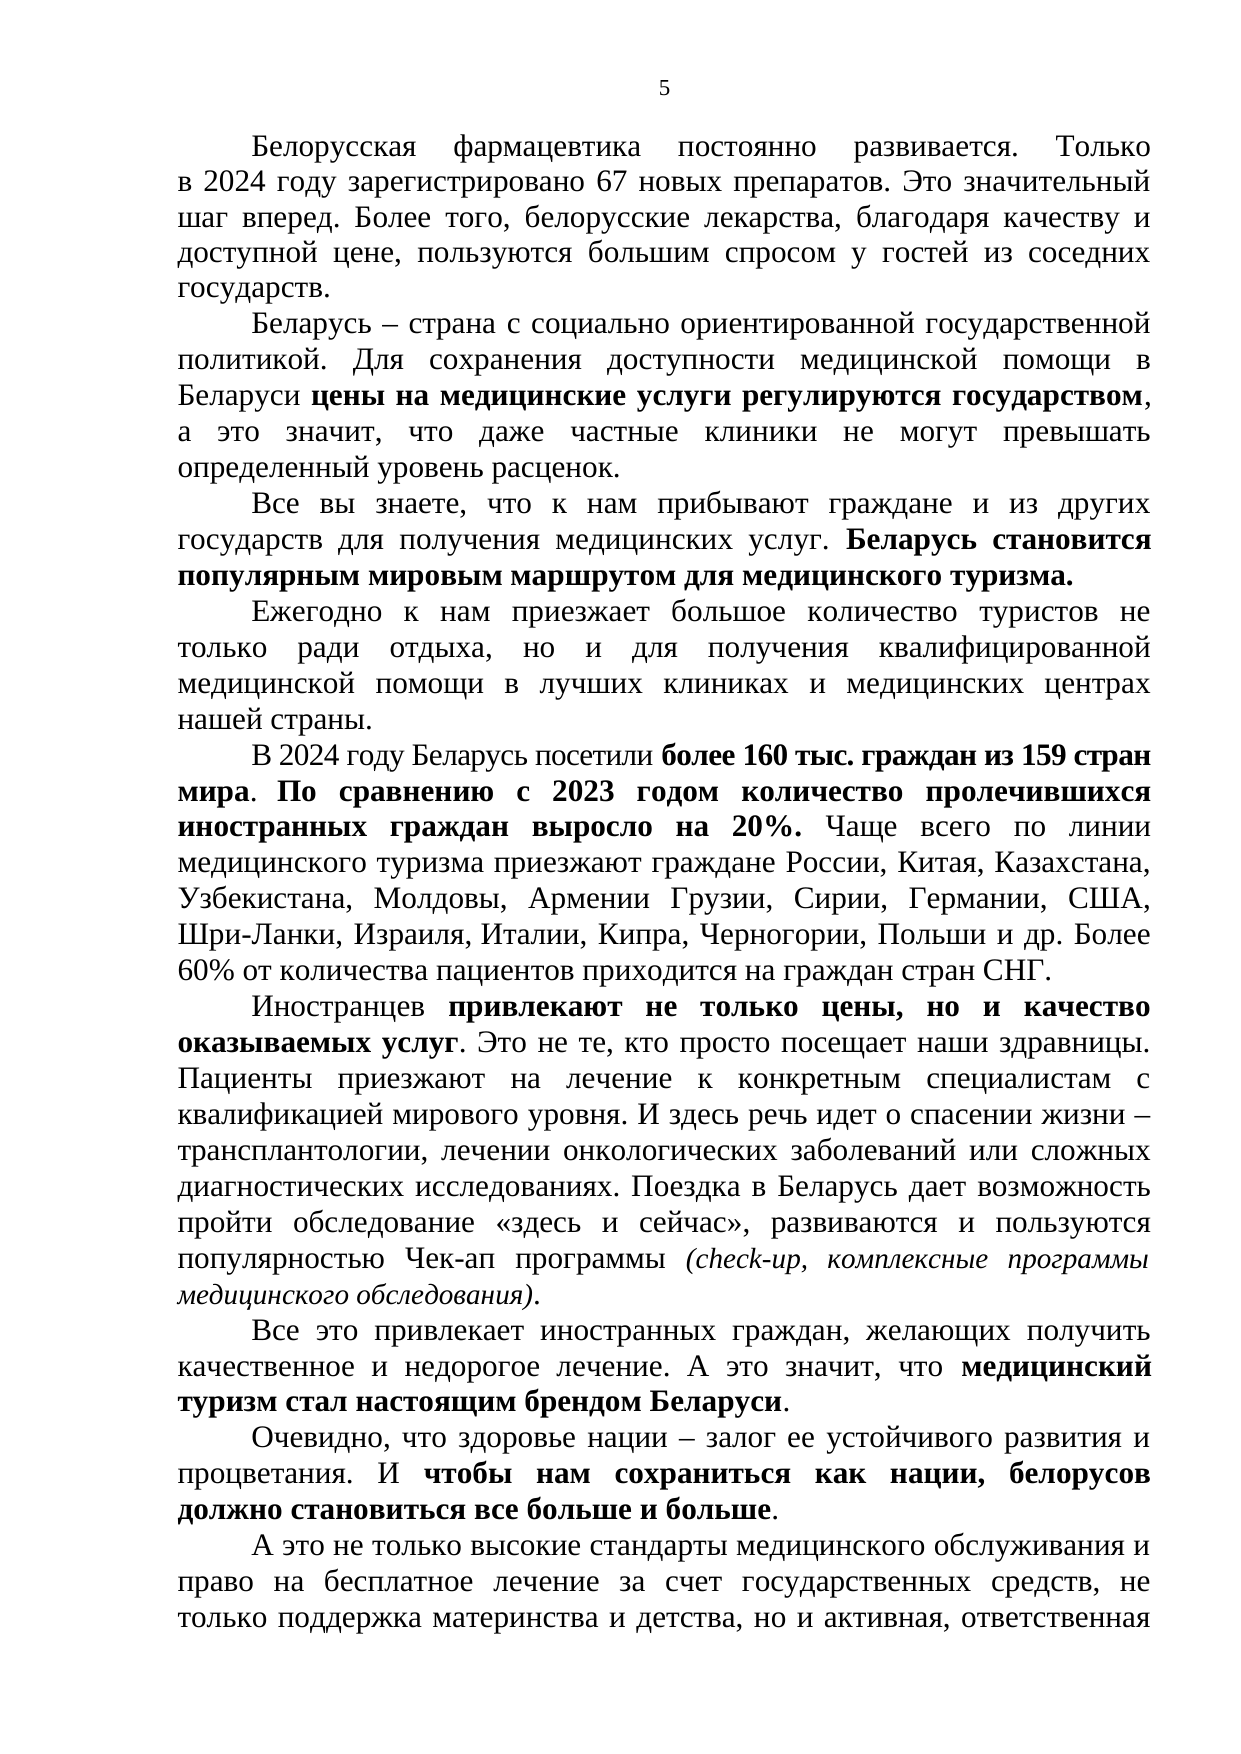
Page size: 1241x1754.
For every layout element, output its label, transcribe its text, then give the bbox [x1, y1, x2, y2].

text Ежегодно к нам приезжает большое количество туристов не только ради отдыха, но и для получения квалифицированной медицинской помощи в лучших клиниках и медицинских центрах нашей страны. [177, 592, 1152, 736]
text Все это привлекает иностранных граждан, желающих получить качественное и недорогое лечение. А это значит, что медицинский туризм стал настоящим брендом Беларуси. [177, 1311, 1152, 1419]
text Все вы знаете, что к нам прибывают граждане и из других государств для получения медицинских услуг. Беларусь становится популярным мировым маршрутом для медицинского туризма. [177, 484, 1152, 592]
text Беларусь – страна с социально ориентированной государственной политикой. Для сохранения доступности медицинской помощи в Беларуси цены на медицинские услуги регулируются государством, а это значит, что даже частные клиники не могут превышать определенный уровень расценок. [177, 304, 1152, 484]
text Иностранцев привлекают не только цены, но и качество оказываемых услуг. Это не те, кто просто посещает наши здравницы. Пациенты приезжают на лечение к конкретным специалистам с квалификацией мирового уровня. И здесь речь идет о спасении жизни – трансплантологии, лечении онкологических заболеваний или сложных диагностических исследованиях. Поездка в Беларусь дает возможность пройти обследование «здесь и сейчас», развиваются и пользуются популярностью Чек-ап программы (check-up, комплексные программы медицинского обследования). [177, 987, 1152, 1311]
text Очевидно, что здоровье нации – залог ее устойчивого развития и процветания. И чтобы нам сохраниться как нации, белорусов должно становиться все больше и больше. [177, 1419, 1152, 1526]
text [177, 1526, 1152, 1634]
text Белорусская фармацевтика постоянно развивается. Только в 2024 году зарегистрировано 67 новых препаратов. Это значительный шаг вперед. Более того, белорусские лекарства, благодаря качеству и доступной цене, пользуются большим спросом у гостей из соседних государств. [177, 128, 1152, 304]
text В 2024 году Беларусь посетили более 160 тыс. граждан из 159 стран мира. По сравнению с 2023 годом количество пролечившихся иностранных граждан выросло на 20%. Чаще всего по линии медицинского туризма приезжают граждане России, Китая, Казахстана, Узбекистана, Молдовы, Армении Грузии, Сирии, Германии, США, Шри-Ланки, Израиля, Италии, Кипра, Черногории, Польши и др. Более 60% от количества пациентов приходится на граждан стран СНГ. [177, 736, 1152, 987]
